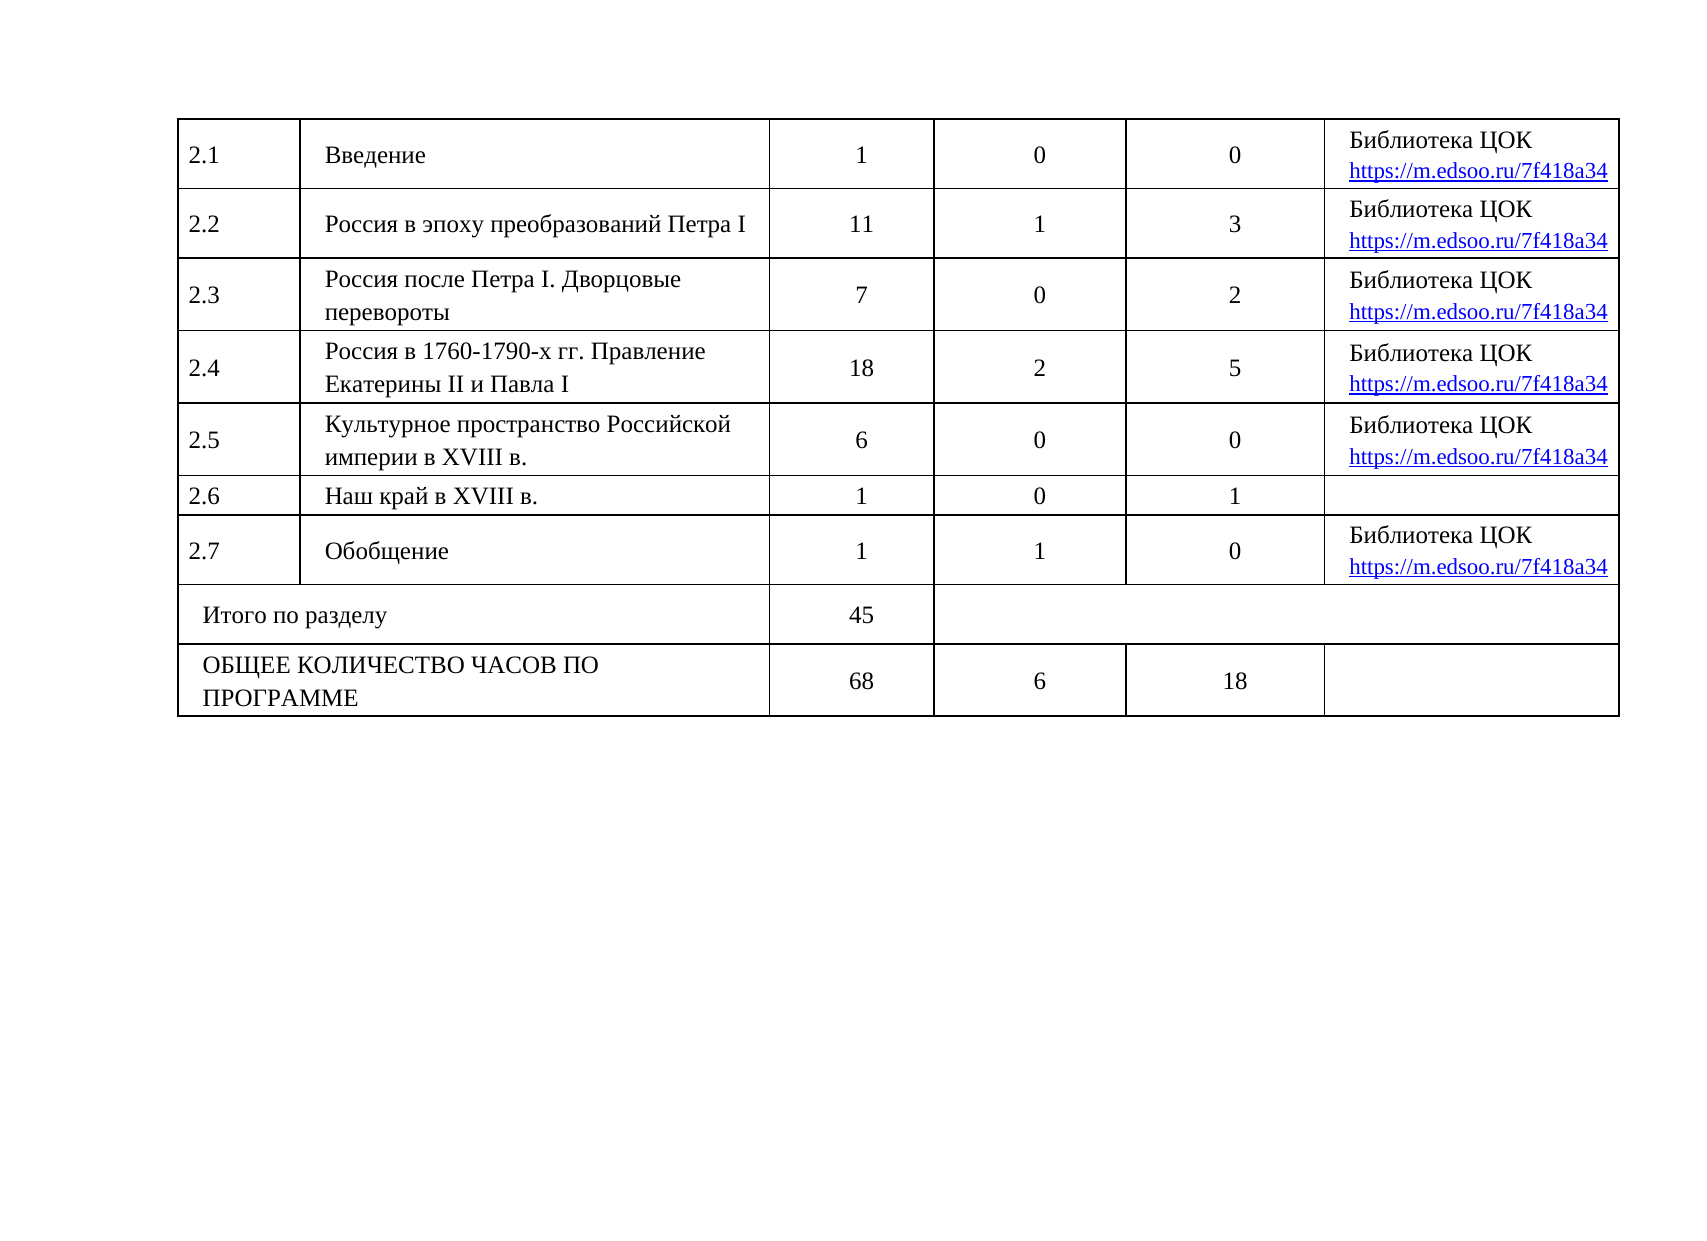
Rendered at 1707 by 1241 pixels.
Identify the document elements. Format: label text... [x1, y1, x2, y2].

table_cell Россия в 1760-1790-х гг. Правление Екатерины II и Павла I [301, 331, 769, 402]
table_cell Библиотека ЦОК https://m.edsoo.ru/7f418a34 [1325, 120, 1618, 188]
table_cell [1325, 476, 1618, 514]
table_cell 1 [770, 120, 933, 188]
table_cell 1 [1127, 476, 1324, 514]
table_cell Библиотека ЦОК https://m.edsoo.ru/7f418a34 [1325, 259, 1618, 330]
table_cell 3 [1127, 189, 1324, 257]
table_cell 2.7 [179, 516, 299, 583]
table_cell Культурное пространство Российской империи в XVIII в. [301, 404, 769, 474]
table_cell Россия после Петра I. Дворцовые перевороты [301, 259, 769, 330]
table_cell 1 [935, 516, 1125, 583]
table_cell 0 [935, 476, 1125, 514]
table_cell 2.2 [179, 189, 299, 257]
table_cell Обобщение [301, 516, 769, 583]
table_cell 1 [935, 189, 1125, 257]
table_cell Библиотека ЦОК https://m.edsoo.ru/7f418a34 [1325, 331, 1618, 402]
table_cell 2.3 [179, 259, 299, 330]
table_cell Россия в эпоху преобразований Петра I [301, 189, 769, 257]
table_cell Библиотека ЦОК https://m.edsoo.ru/7f418a34 [1325, 189, 1618, 257]
table_cell 18 [770, 331, 933, 402]
table_cell 6 [935, 645, 1125, 715]
table_cell 2 [1127, 259, 1324, 330]
table_cell 0 [1127, 516, 1324, 583]
table_cell 7 [770, 259, 933, 330]
table_cell 2.1 [179, 120, 299, 188]
table_cell Введение [301, 120, 769, 188]
table_cell Итого по разделу [179, 585, 769, 643]
table_cell ОБЩЕЕ КОЛИЧЕСТВО ЧАСОВ ПО ПРОГРАММЕ [179, 645, 769, 715]
table_cell 2.4 [179, 331, 299, 402]
table_cell 0 [935, 120, 1125, 188]
table_cell 0 [1127, 120, 1324, 188]
table_cell 6 [770, 404, 933, 474]
table_cell 68 [770, 645, 933, 715]
table_cell 18 [1127, 645, 1324, 715]
table_cell 0 [935, 259, 1125, 330]
table_cell Наш край в XVIII в. [301, 476, 769, 514]
table_cell 2.5 [179, 404, 299, 474]
table_cell 1 [770, 476, 933, 514]
table_cell [935, 585, 1618, 643]
table_cell 45 [770, 585, 933, 643]
table_cell Библиотека ЦОК https://m.edsoo.ru/7f418a34 [1325, 516, 1618, 583]
table_cell 0 [935, 404, 1125, 474]
table_cell 11 [770, 189, 933, 257]
table_cell [1325, 645, 1618, 715]
table_cell Библиотека ЦОК https://m.edsoo.ru/7f418a34 [1325, 404, 1618, 474]
table_cell 0 [1127, 404, 1324, 474]
table_cell 5 [1127, 331, 1324, 402]
table_cell 2 [935, 331, 1125, 402]
table_cell 1 [770, 516, 933, 583]
table_cell 2.6 [179, 476, 299, 514]
